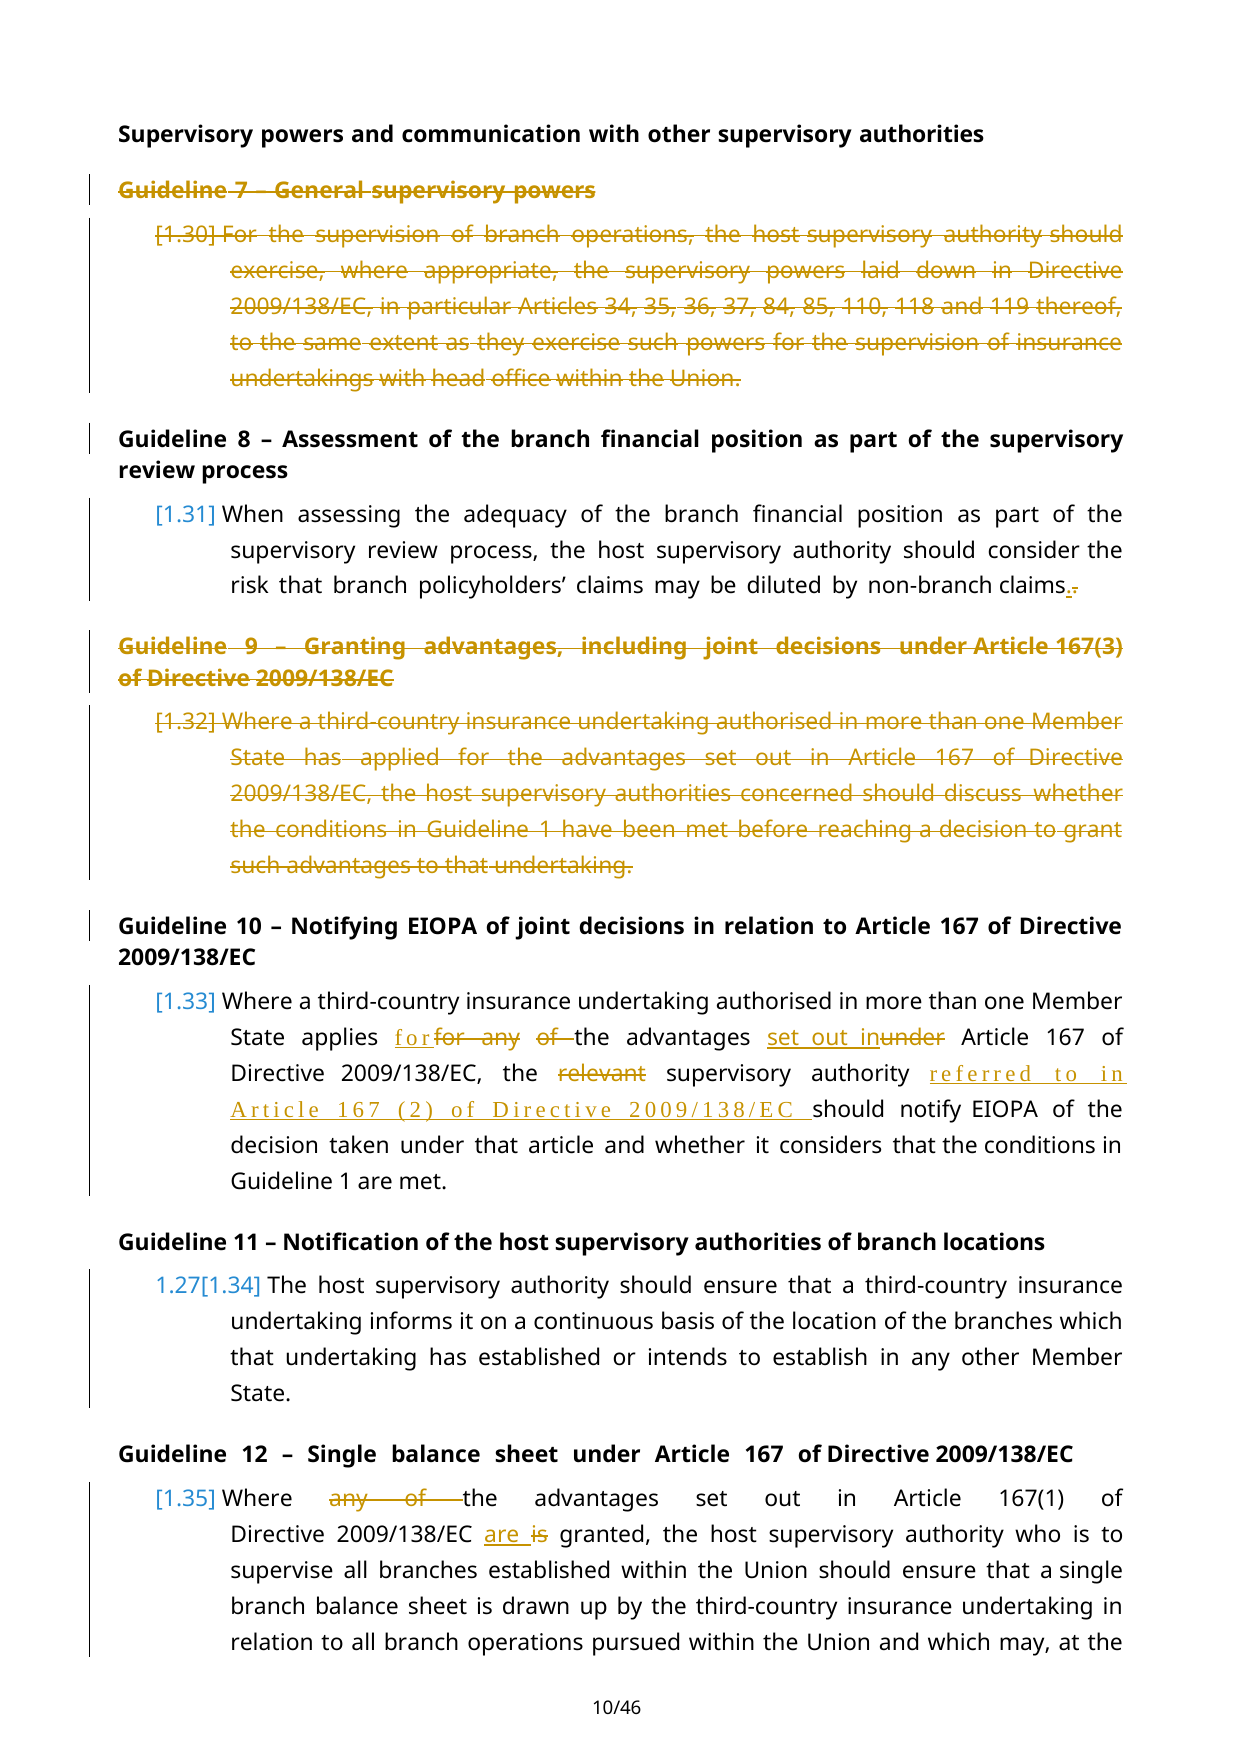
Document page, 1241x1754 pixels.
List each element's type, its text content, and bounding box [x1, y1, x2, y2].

subtitle Guideline 8 – Assessment of the branch financial position as part of the supervisory review process [118, 422, 1123, 485]
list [155, 1482, 1123, 1657]
list Where a third-country insurance undertaking authorised in more than one Member State applies the advantages Article 167 of Directive 2009/138/EC, the supervisory authority should notify EIOPA of the decision taken under that article and whether it considers that the conditions in Guideline 1 are met. [155, 985, 1123, 1196]
subtitle Supervisory powers and communication with other supervisory authorities [118, 118, 1136, 149]
text Guideline 12 – Single balance sheet under Article 167 of Directive 2009/138/EC [118, 1438, 1123, 1469]
subtitle Guideline 11 – Notification of the host supervisory authorities of branch locations [118, 1226, 1123, 1257]
list The host supervisory authority should ensure that a third-country insurance undertaking informs it on a continuous basis of the location of the branches which that undertaking has established or intends to establish in any other Member State. [155, 1269, 1123, 1408]
list When assessing the adequacy of the branch financial position as part of the supervisory review process, the host supervisory authority should consider the risk that branch policyholders’ claims may be diluted by non-branch claims [155, 498, 1123, 601]
subtitle Guideline 10 – Notifying EIOPA of joint decisions in relation to Article 167 of Directive 2009/138/EC [118, 910, 1123, 973]
